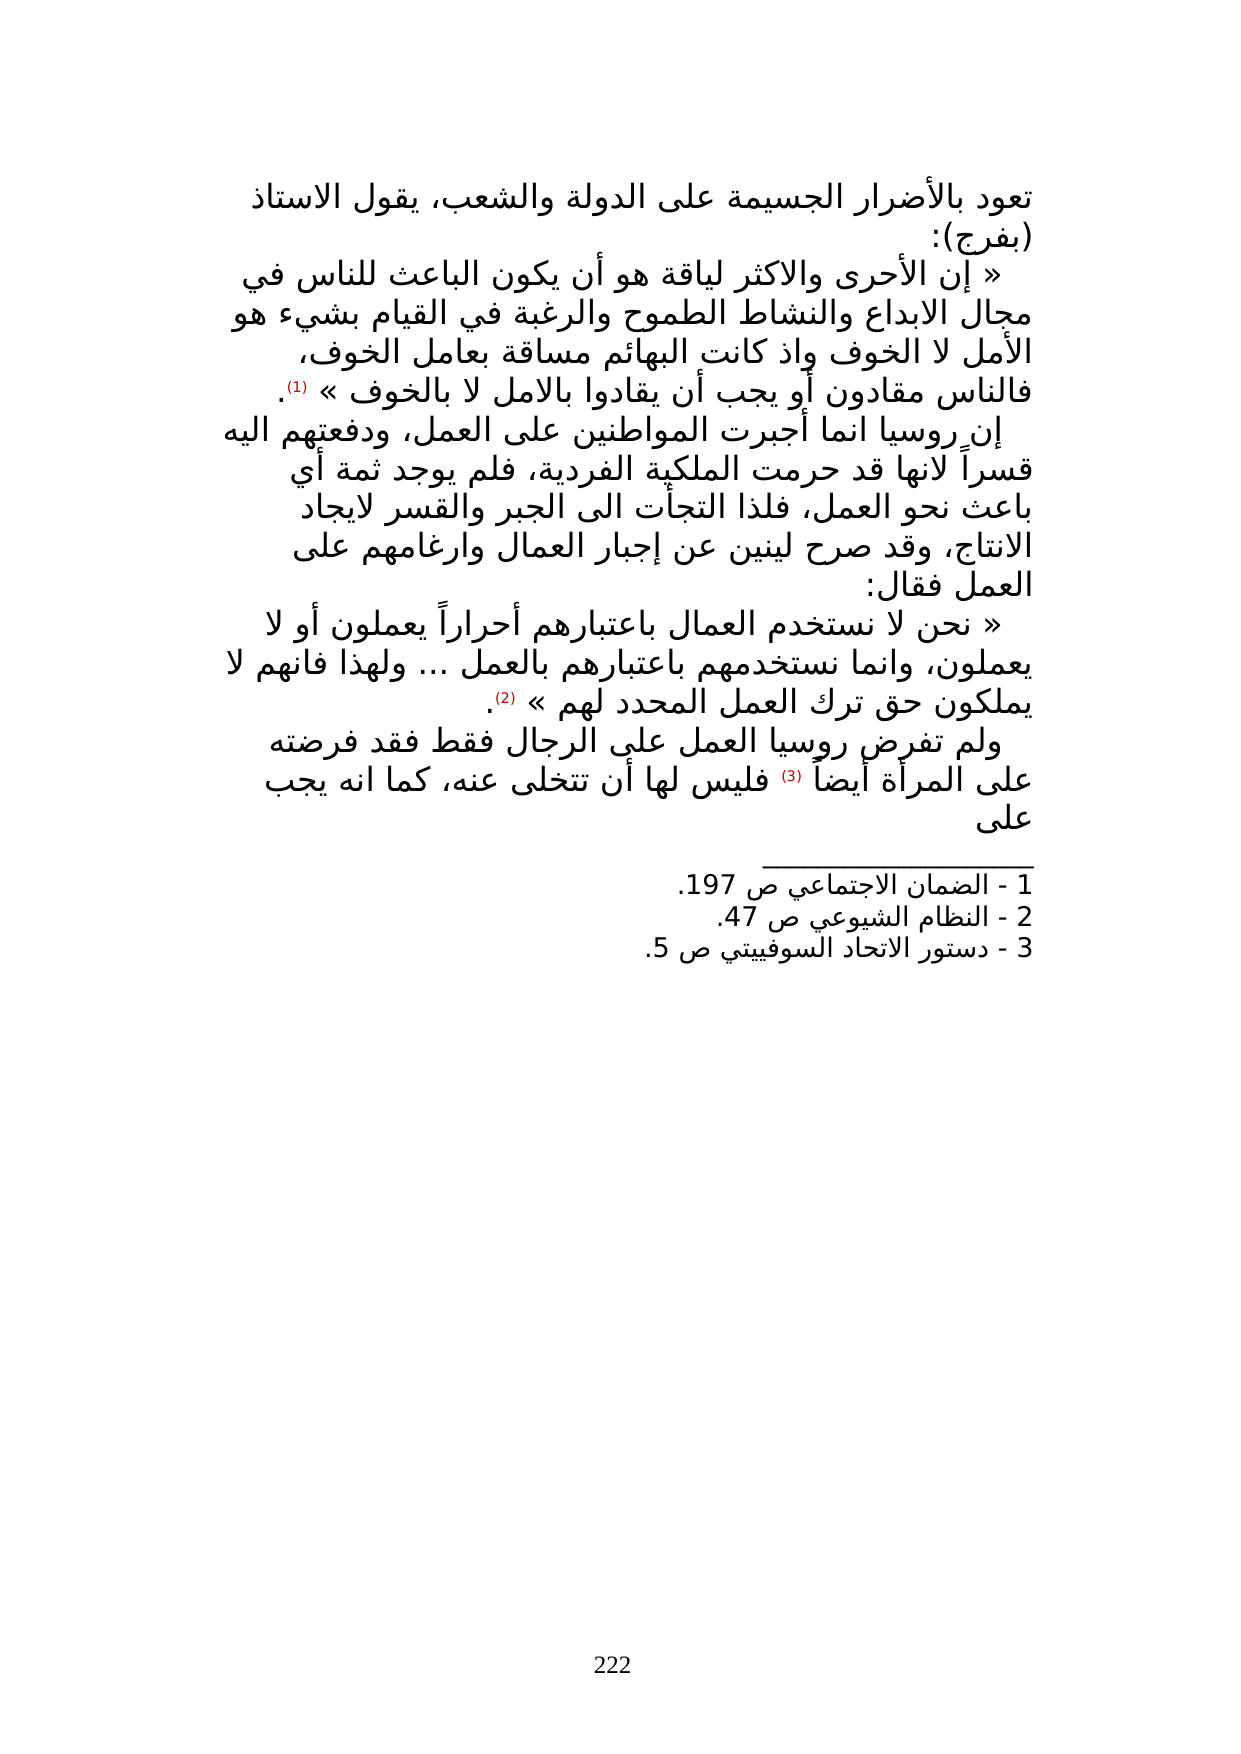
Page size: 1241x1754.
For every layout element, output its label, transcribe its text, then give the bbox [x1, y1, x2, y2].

text 3 - دستور الاتحاد السوفييتي ص 5. [222, 932, 1033, 964]
text تعود بالأضرار الجسيمة على الدولة والشعب، يقول الاستاذ (بفرج): [222, 177, 1033, 255]
text « نحن لا نستخدم العمال باعتبارهم أحراراً يعملون أو لا يعملون، وانما نستخدمهم باعتبارهم بالعمل ... ولهذا فانهم لا يملكون حق ترك العمل المحدد لهم » (2). [222, 604, 1033, 721]
text إن روسيا انما أجبرت المواطنين على العمل، ودفعتهم اليه قسراً لانها قد حرمت الملكية الفردية، فلم يوجد ثمة أي باعث نحو العمل، فلذا التجأت الى الجبر والقسر لايجاد الانتاج، وقد صرح لينين عن إجبار العمال وارغامهم على العمل فقال: [222, 410, 1033, 604]
text 2 - النظام الشيوعي ص 47. [222, 901, 1033, 932]
text ____________________ [222, 838, 1033, 869]
text « إن الأحرى والاكثر لياقة هو أن يكون الباعث للناس في مجال الابداع والنشاط الطموح والرغبة في القيام بشيء هو الأمل لا الخوف واذ كانت البهائم مساقة بعامل الخوف، فالناس مقادون أو يجب أن يقادوا بالامل لا بالخوف » (1). [222, 255, 1033, 410]
text 1 - الضمان الاجتماعي ص 197. [222, 869, 1033, 901]
text ولم تفرض روسيا العمل على الرجال فقط فقد فرضته على المرأة أيضاً (3) فليس لها أن تتخلى عنه، كما انه يجب على [222, 721, 1033, 838]
